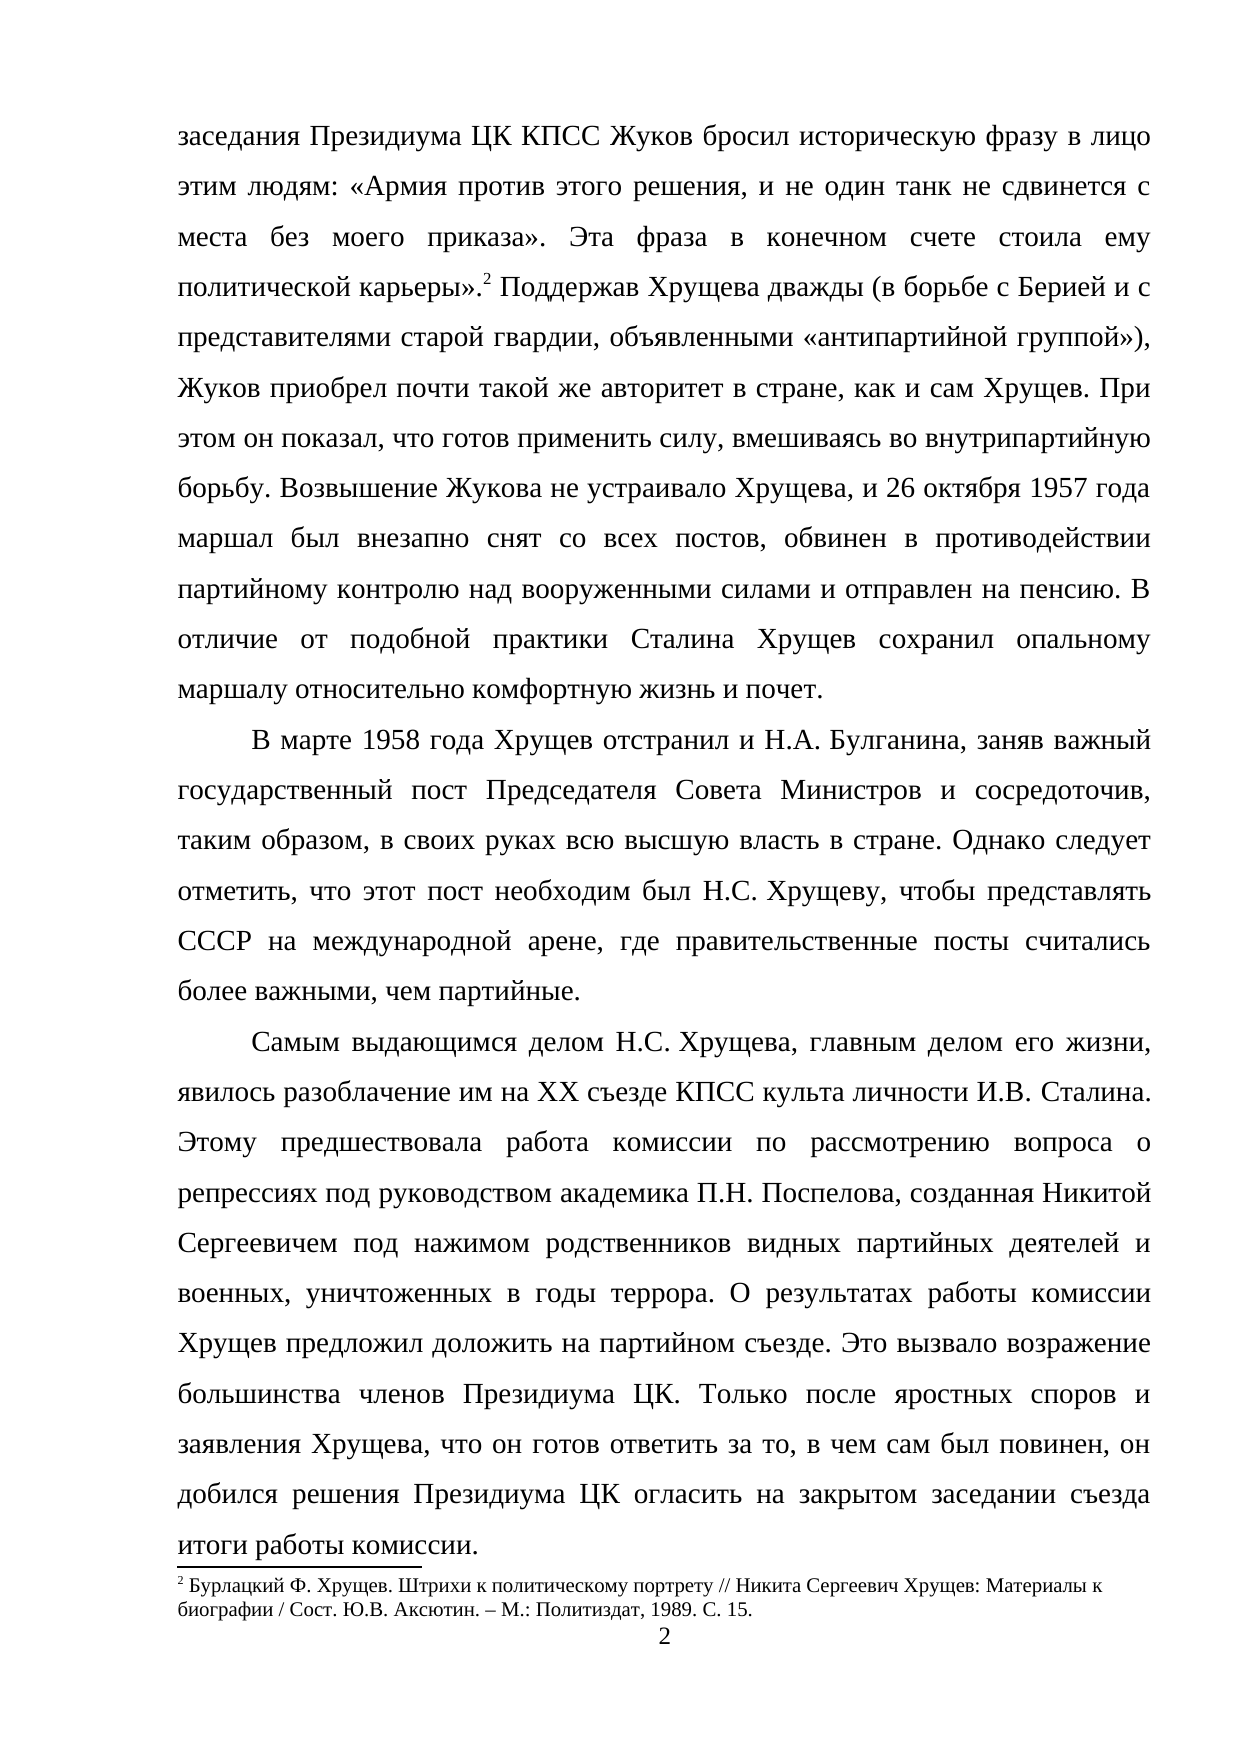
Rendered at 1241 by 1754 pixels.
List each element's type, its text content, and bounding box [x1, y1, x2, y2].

text Самым выдающимся делом Н.С. Хрущева, главным делом его жизни, явилось разоблачение им на ХХ съезде КПСС культа личности И.В. Сталина. Этому предшествовала работа комиссии по рассмотрению вопроса о репрессиях под руководством академика П.Н. Поспелова, созданная Никитой Сергеевичем под нажимом родственников видных партийных деятелей и военных, уничтоженных в годы террора. О результатах работы комиссии Хрущев предложил доложить на партийном съезде. Это вызвало возражение большинства членов Президиума ЦК. Только после яростных споров и заявления Хрущева, что он готов ответить за то, в чем сам был повинен, он добился решения Президиума ЦК огласить на закрытом заседании съезда итоги работы комиссии. [177, 1024, 1152, 1560]
text В марте 1958 года Хрущев отстранил и Н.А. Булганина, заняв важный государственный пост Председателя Совета Министров и сосредоточив, таким образом, в своих руках всю высшую власть в стране. Однако следует отметить, что этот пост необходим был Н.С. Хрущеву, чтобы представлять СССР на международной арене, где правительственные посты считались более важными, чем партийные. [177, 722, 1152, 1007]
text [177, 118, 1152, 705]
